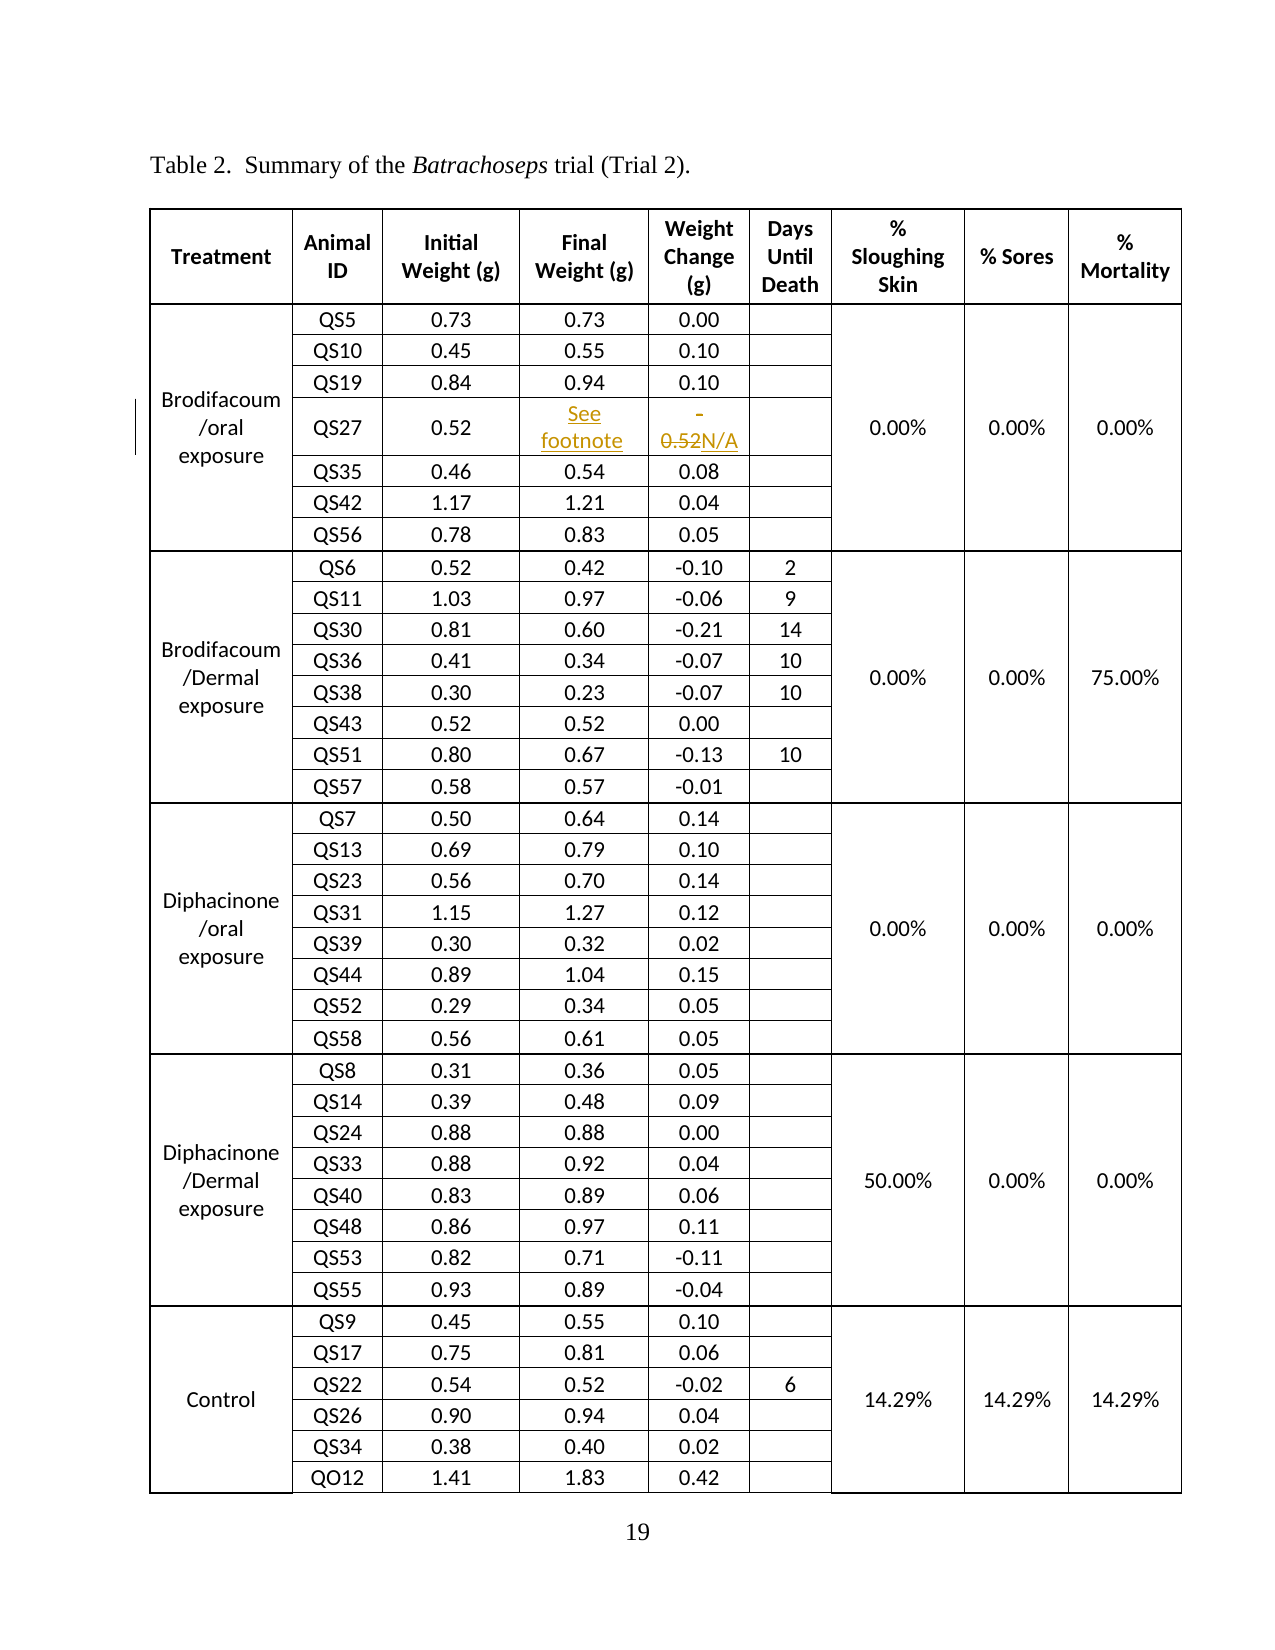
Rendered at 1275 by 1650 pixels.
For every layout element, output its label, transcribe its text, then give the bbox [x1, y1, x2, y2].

table_header Initial Weight (g) [383, 210, 519, 303]
table_header Weight Change (g) [649, 210, 749, 303]
table_cell 0.93 [383, 1273, 519, 1305]
table_cell 0.05 [649, 990, 749, 1020]
table_cell 0.64 [520, 804, 648, 833]
table_cell QS34 [293, 1431, 382, 1461]
table_cell 0.67 [520, 739, 648, 769]
table_cell 0.45 [383, 1307, 519, 1336]
table_cell 0.00 [649, 707, 749, 737]
table_cell 0.90 [383, 1400, 519, 1430]
table_cell [750, 834, 831, 864]
table_header Days Until Death [750, 210, 831, 303]
table_cell 0.89 [520, 1273, 648, 1305]
table_cell 1.21 [520, 487, 648, 517]
table_cell QS52 [293, 990, 382, 1020]
table_cell -0.02 [649, 1368, 749, 1398]
table_cell 0.52 [520, 1368, 648, 1398]
table_cell QS51 [293, 739, 382, 769]
table_cell QS22 [293, 1368, 382, 1398]
table_cell 0.34 [520, 645, 648, 675]
table_cell 0.00% [1069, 305, 1181, 550]
table_cell 0.73 [383, 305, 519, 334]
table_cell -0.06 [649, 582, 749, 612]
table_cell 0.82 [383, 1242, 519, 1272]
table_cell 0.94 [520, 366, 648, 397]
table_cell [750, 518, 831, 550]
table_cell 0.83 [520, 518, 648, 550]
table_cell 0.70 [520, 865, 648, 895]
table_cell 0.79 [520, 834, 648, 864]
table_cell 0.04 [649, 487, 749, 517]
table_cell QS44 [293, 959, 382, 989]
table_cell 0.30 [383, 676, 519, 706]
table_cell QS53 [293, 1242, 382, 1272]
table_cell 0.39 [383, 1085, 519, 1116]
table_cell 0.69 [383, 834, 519, 864]
table_cell [750, 1055, 831, 1084]
table_cell -0.07 [649, 645, 749, 675]
table_cell QS9 [293, 1307, 382, 1336]
table_cell 2 [750, 552, 831, 581]
table_cell 50.00% [832, 1055, 964, 1305]
table_cell QS38 [293, 676, 382, 706]
table_cell QS30 [293, 614, 382, 644]
table_cell 0.00% [832, 552, 964, 802]
table_cell [750, 456, 831, 486]
table_cell [750, 990, 831, 1020]
table_cell QS40 [293, 1179, 382, 1209]
table_cell 0.00% [965, 804, 1068, 1053]
table_cell Diphacinone /oral exposure [151, 804, 292, 1053]
table_cell 0.46 [383, 456, 519, 486]
table_cell [750, 1462, 831, 1492]
table_cell QS57 [293, 770, 382, 802]
table_cell 0.00% [1069, 804, 1181, 1053]
table_cell 0.05 [649, 1055, 749, 1084]
table_cell 0.10 [649, 366, 749, 397]
table_cell 0.02 [649, 928, 749, 958]
table_cell 0.08 [649, 456, 749, 486]
table_cell 0.10 [649, 1307, 749, 1336]
table_cell 0.05 [649, 1021, 749, 1053]
table_cell [750, 707, 831, 737]
table_cell QS33 [293, 1148, 382, 1178]
table_cell 0.56 [383, 865, 519, 895]
table_cell QS42 [293, 487, 382, 517]
table_cell 0.11 [649, 1210, 749, 1241]
table_cell 0.55 [520, 1307, 648, 1336]
table_cell 75.00% [1069, 552, 1181, 802]
table_cell 0.88 [520, 1117, 648, 1147]
table_cell 0.61 [520, 1021, 648, 1053]
table_cell 0.31 [383, 1055, 519, 1084]
table_cell [750, 959, 831, 989]
table_cell [750, 366, 831, 397]
table_cell 0.78 [383, 518, 519, 550]
table_cell 0.00% [965, 1055, 1068, 1305]
table_cell 0.00 [649, 1117, 749, 1147]
table_cell 1.41 [383, 1462, 519, 1492]
table_cell 0.54 [520, 456, 648, 486]
table_cell 0.57 [520, 770, 648, 802]
table_cell 0.40 [520, 1431, 648, 1461]
table_cell Diphacinone /Dermal exposure [151, 1055, 292, 1305]
table_cell QS5 [293, 305, 382, 334]
table_cell 0.84 [383, 366, 519, 397]
table_cell 1.04 [520, 959, 648, 989]
table_cell 0.94 [520, 1400, 648, 1430]
table_cell [750, 1179, 831, 1209]
table_cell -0.04 [649, 1273, 749, 1305]
table_cell 0.52 [383, 552, 519, 581]
table_header % Mortality [1069, 210, 1181, 303]
table_cell 14 [750, 614, 831, 644]
table_header Final Weight (g) [520, 210, 648, 303]
table_cell QS14 [293, 1085, 382, 1116]
table_cell [750, 305, 831, 334]
table_cell QS36 [293, 645, 382, 675]
table_cell 0.38 [383, 1431, 519, 1461]
table_cell 0.06 [649, 1337, 749, 1367]
table_cell 9 [750, 582, 831, 612]
table_cell 1.15 [383, 896, 519, 927]
table_cell [750, 1148, 831, 1178]
table_header % Sores [965, 210, 1068, 303]
table_cell -0.07 [649, 676, 749, 706]
table_cell [750, 1117, 831, 1147]
table_cell 0.06 [649, 1179, 749, 1209]
table_cell QS11 [293, 582, 382, 612]
table_cell 10 [750, 739, 831, 769]
table_cell 0.48 [520, 1085, 648, 1116]
table_cell 0.55 [520, 335, 648, 365]
table_cell 0.00% [832, 305, 964, 550]
table_cell 0.81 [520, 1337, 648, 1367]
table_cell 0.42 [649, 1462, 749, 1492]
table_cell [750, 1337, 831, 1367]
table_cell [750, 865, 831, 895]
table_cell 1.83 [520, 1462, 648, 1492]
table_cell 0.80 [383, 739, 519, 769]
table_cell 0.04 [649, 1400, 749, 1430]
table_cell 0.97 [520, 1210, 648, 1241]
table_cell 0.29 [383, 990, 519, 1020]
table_cell 0.52 [520, 707, 648, 737]
table_cell 10 [750, 676, 831, 706]
table_cell QS26 [293, 1400, 382, 1430]
table_cell [750, 335, 831, 365]
table_header Treatment [151, 210, 292, 303]
table_cell QS19 [293, 366, 382, 397]
table_cell QS6 [293, 552, 382, 581]
table_cell QS23 [293, 865, 382, 895]
table_cell 0.89 [520, 1179, 648, 1209]
table_cell 0.52 [383, 707, 519, 737]
table_cell 0.02 [649, 1431, 749, 1461]
table_cell [750, 896, 831, 927]
table_cell 0.34 [520, 990, 648, 1020]
table_header % Sloughing Skin [832, 210, 964, 303]
table_cell QS31 [293, 896, 382, 927]
table_cell 0.56 [383, 1021, 519, 1053]
table_cell 14.29% [965, 1307, 1068, 1492]
table_cell 0.50 [383, 804, 519, 833]
table_cell [750, 804, 831, 833]
table_cell [750, 1242, 831, 1272]
table_cell [750, 1021, 831, 1053]
table_cell 0.73 [520, 305, 648, 334]
table_cell 0.42 [520, 552, 648, 581]
table_cell QS7 [293, 804, 382, 833]
table_cell 0.00% [965, 552, 1068, 802]
table_cell [750, 1210, 831, 1241]
table_cell 0.36 [520, 1055, 648, 1084]
table_cell -0.11 [649, 1242, 749, 1272]
table_cell 0.04 [649, 1148, 749, 1178]
table_cell QS17 [293, 1337, 382, 1367]
table_cell -0.13 [649, 739, 749, 769]
text Table 2. Summary of the Batrachoseps trial (Trial 2). [150, 150, 1125, 179]
table_cell 1.03 [383, 582, 519, 612]
table_cell [750, 1273, 831, 1305]
table_cell QS39 [293, 928, 382, 958]
table_cell QS48 [293, 1210, 382, 1241]
table_cell 1.17 [383, 487, 519, 517]
table_cell 1.27 [520, 896, 648, 927]
table_cell 0.00% [1069, 1055, 1181, 1305]
table_cell QS55 [293, 1273, 382, 1305]
table_cell 0.88 [383, 1148, 519, 1178]
table_cell 0.52 [383, 398, 519, 455]
table_cell QS27 [293, 398, 382, 455]
table_cell [750, 1085, 831, 1116]
table_cell QS35 [293, 456, 382, 486]
table_cell [520, 398, 648, 455]
table_cell 0.41 [383, 645, 519, 675]
table_cell [750, 398, 831, 455]
table_cell 0.05 [649, 518, 749, 550]
table_cell [750, 1431, 831, 1461]
table_cell 0.60 [520, 614, 648, 644]
table_cell QS10 [293, 335, 382, 365]
table_cell 0.88 [383, 1117, 519, 1147]
table_cell Brodifacoum /Dermal exposure [151, 552, 292, 802]
table_cell 0.81 [383, 614, 519, 644]
table_cell [750, 1400, 831, 1430]
table_cell 0.75 [383, 1337, 519, 1367]
table_cell 0.86 [383, 1210, 519, 1241]
table_cell -0.01 [649, 770, 749, 802]
table_cell 0.10 [649, 834, 749, 864]
table_cell 14.29% [832, 1307, 964, 1492]
table_cell 0.09 [649, 1085, 749, 1116]
table_cell 0.92 [520, 1148, 648, 1178]
table_cell Brodifacoum /oral exposure [151, 305, 292, 550]
table_cell 0.00% [965, 305, 1068, 550]
table_cell 0.30 [383, 928, 519, 958]
table_cell QS58 [293, 1021, 382, 1053]
table_cell 0.45 [383, 335, 519, 365]
table_cell [750, 770, 831, 802]
table_cell QS8 [293, 1055, 382, 1084]
table_cell 0.15 [649, 959, 749, 989]
table_cell 0.14 [649, 865, 749, 895]
table_cell 0.58 [383, 770, 519, 802]
table_cell 0.54 [383, 1368, 519, 1398]
table_cell 0.71 [520, 1242, 648, 1272]
table_cell QS13 [293, 834, 382, 864]
table_cell QS24 [293, 1117, 382, 1147]
table_cell 0.00 [649, 305, 749, 334]
table_cell 0.32 [520, 928, 648, 958]
table_cell -0.21 [649, 614, 749, 644]
table_cell 0.89 [383, 959, 519, 989]
table_cell 0.97 [520, 582, 648, 612]
table_cell Control [151, 1307, 292, 1492]
table_cell 6 [750, 1368, 831, 1398]
table_cell [750, 928, 831, 958]
table_cell 0.23 [520, 676, 648, 706]
table_cell 0.83 [383, 1179, 519, 1209]
table_cell 10 [750, 645, 831, 675]
table_cell QS56 [293, 518, 382, 550]
table_cell 14.29% [1069, 1307, 1181, 1492]
table_cell QS43 [293, 707, 382, 737]
table_cell [649, 398, 749, 455]
table_cell -0.10 [649, 552, 749, 581]
table_cell 0.10 [649, 335, 749, 365]
table_cell QO12 [293, 1462, 382, 1492]
table_cell 0.00% [832, 804, 964, 1053]
table_cell [750, 1307, 831, 1336]
table_header Animal ID [293, 210, 382, 303]
table_cell 0.14 [649, 804, 749, 833]
table_cell 0.12 [649, 896, 749, 927]
table_cell [750, 487, 831, 517]
